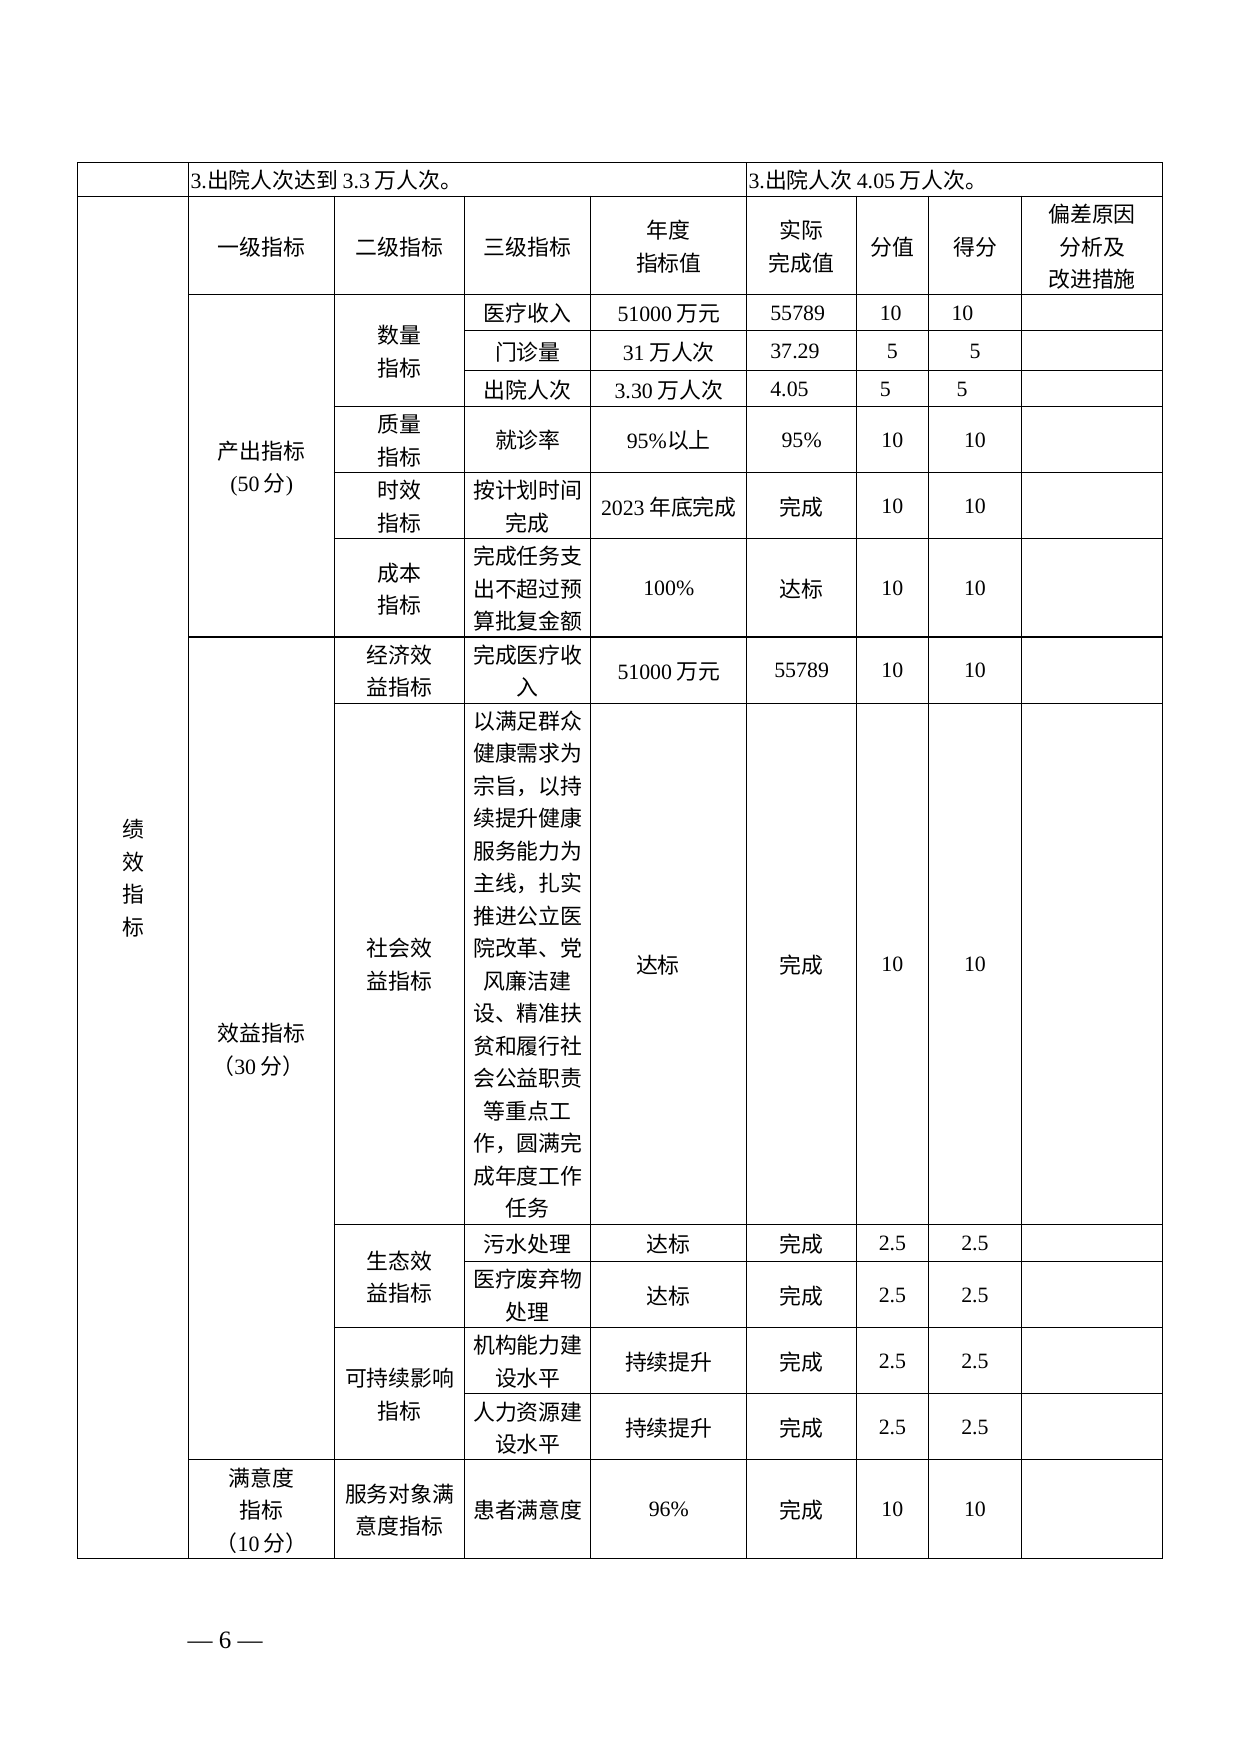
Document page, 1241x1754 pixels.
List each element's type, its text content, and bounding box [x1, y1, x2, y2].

table_cell [1022, 704, 1162, 1223]
table_cell 满意度 指标 （10分） [189, 1460, 334, 1558]
table_cell 5 [857, 371, 928, 406]
table_cell [1022, 1460, 1162, 1558]
table_cell 2.5 [929, 1328, 1021, 1393]
table_cell 社会效 益指标 [335, 704, 464, 1223]
table_cell 2023年底完成 [591, 473, 746, 538]
table_cell 10 [857, 473, 928, 538]
table_cell 完成 [747, 1328, 856, 1393]
table_cell 2.5 [929, 1262, 1021, 1327]
table_cell 2.5 [857, 1328, 928, 1393]
table_cell 就诊率 [465, 407, 590, 472]
table_cell 完成医疗收入 [465, 638, 590, 702]
table_cell 10 [929, 704, 1021, 1223]
table_cell 达标 [747, 539, 856, 636]
table_cell 三级指标 [465, 197, 590, 294]
table_cell 持续提升 [591, 1394, 746, 1459]
table_cell [1022, 638, 1162, 702]
table_cell 5 [929, 371, 1021, 406]
table_cell 产出指标 (50分) [189, 295, 334, 636]
table_cell 医疗收入 [465, 295, 590, 329]
table_cell 10 [857, 539, 928, 636]
table_cell [1022, 1394, 1162, 1459]
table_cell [189, 163, 746, 196]
table_cell 按计划时间完成 [465, 473, 590, 538]
table_cell 10 [929, 539, 1021, 636]
table_cell 10 [929, 638, 1021, 702]
table_cell 经济效 益指标 [335, 638, 464, 702]
table_cell 2.5 [857, 1262, 928, 1327]
table_cell [1022, 473, 1162, 538]
table_cell 时效 指标 [335, 473, 464, 538]
table_cell 医疗废弃物处理 [465, 1262, 590, 1327]
table_cell 患者满意度 [465, 1460, 590, 1558]
table_cell [1022, 1262, 1162, 1327]
table_cell 一级指标 [189, 197, 334, 294]
table_cell [1022, 539, 1162, 636]
table_cell 以满足群众健康需求为宗旨，以持续提升健康服务能力为主线，扎实推进公立医院改革、党风廉洁建设、精准扶贫和履行社会公益职责等重点工作，圆满完成年度工作任务 [465, 704, 590, 1223]
table_cell 10 [857, 407, 928, 472]
table_cell 人力资源建设水平 [465, 1394, 590, 1459]
table_cell 4.05 [747, 371, 856, 406]
table_cell 55789 [747, 638, 856, 702]
table_cell 偏差原因 分析及 改进措施 [1022, 197, 1162, 294]
table_cell [1022, 1225, 1162, 1261]
table_cell [1022, 407, 1162, 472]
table_cell 完成 [747, 1460, 856, 1558]
table_cell 持续提升 [591, 1328, 746, 1393]
table_cell [1022, 371, 1162, 406]
table_cell [1022, 1328, 1162, 1393]
table_cell 年度 指标值 [591, 197, 746, 294]
table_cell 2.5 [929, 1225, 1021, 1261]
table_cell 完成 [747, 473, 856, 538]
table_cell 可持续影响指标 [335, 1328, 464, 1459]
table_cell 实际 完成值 [747, 197, 856, 294]
table_cell 分值 [857, 197, 928, 294]
table_cell 51000万元 [591, 295, 746, 329]
table_cell 二级指标 [335, 197, 464, 294]
table_cell 5 [929, 331, 1021, 370]
table_cell 效益指标 （30分） [189, 638, 334, 1459]
table_cell [1022, 295, 1162, 329]
table_cell 数量 指标 [335, 295, 464, 406]
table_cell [747, 163, 1162, 196]
table_cell 服务对象满意度指标 [335, 1460, 464, 1558]
table_cell 51000万元 [591, 638, 746, 702]
table_cell 生态效 益指标 [335, 1225, 464, 1327]
table_cell 门诊量 [465, 331, 590, 370]
table_cell 10 [857, 295, 928, 329]
table_cell 达标 [591, 1262, 746, 1327]
table_cell 10 [929, 407, 1021, 472]
table_cell 95% [747, 407, 856, 472]
table_cell 10 [857, 638, 928, 702]
table_cell 2.5 [929, 1394, 1021, 1459]
table_cell 成本 指标 [335, 539, 464, 636]
table_cell 2.5 [857, 1394, 928, 1459]
table_cell 55789 [747, 295, 856, 329]
table_cell 10 [929, 295, 1021, 329]
table_cell 31万人次 [591, 331, 746, 370]
table_cell 达标 [591, 704, 746, 1223]
table_cell 10 [929, 1460, 1021, 1558]
table_cell 2.5 [857, 1225, 928, 1261]
table_cell 完成 [747, 704, 856, 1223]
table_cell 5 [857, 331, 928, 370]
table_cell 完成任务支出不超过预算批复金额 [465, 539, 590, 636]
table_cell 达标 [591, 1225, 746, 1261]
table_cell 完成 [747, 1394, 856, 1459]
table_cell 绩 效 指 标 [78, 197, 188, 1558]
table_cell 95%以上 [591, 407, 746, 472]
table_cell 得分 [929, 197, 1021, 294]
table_cell 96% [591, 1460, 746, 1558]
table_cell 完成 [747, 1225, 856, 1261]
table_cell 3.30万人次 [591, 371, 746, 406]
table_cell 10 [929, 473, 1021, 538]
table_cell 污水处理 [465, 1225, 590, 1261]
table_cell 出院人次 [465, 371, 590, 406]
table_cell 机构能力建设水平 [465, 1328, 590, 1393]
table_cell [1022, 331, 1162, 370]
table_cell 100% [591, 539, 746, 636]
table_cell 10 [857, 1460, 928, 1558]
table_cell 完成 [747, 1262, 856, 1327]
table_cell 质量 指标 [335, 407, 464, 472]
table_cell 37.29 [747, 331, 856, 370]
table_cell 10 [857, 704, 928, 1223]
